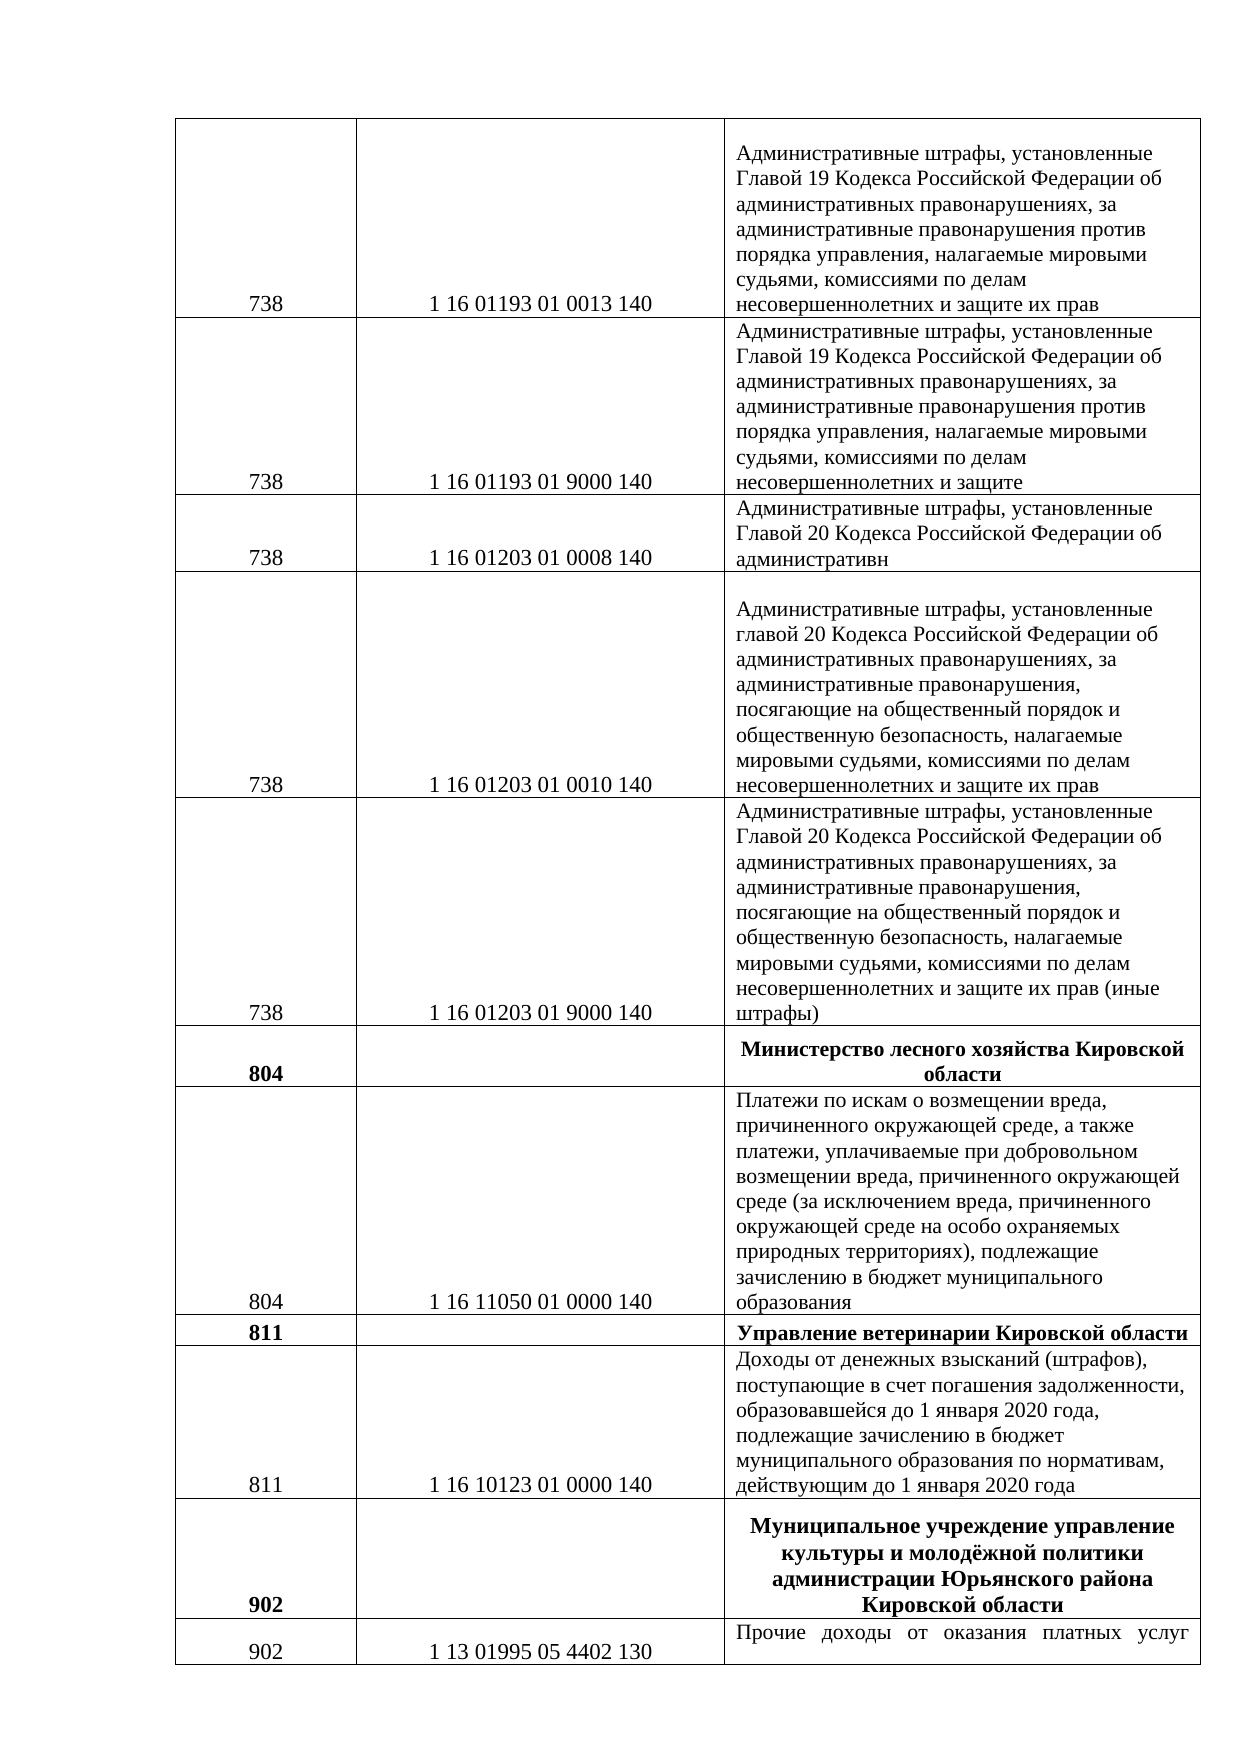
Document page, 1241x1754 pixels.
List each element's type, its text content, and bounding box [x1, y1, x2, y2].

table_cell 902 [176, 1619, 356, 1664]
table_cell 738 [176, 798, 356, 1025]
table_cell 811 [176, 1315, 356, 1345]
table_cell Административные штрафы, установленные главой 20 Кодекса Российской Федерации об административных правонарушениях, за административные правонарушения, посягающие на общественный порядок и общественную безопасность, налагаемые мировыми судьями, комиссиями по делам несовершеннолетних и защите их прав [725, 572, 1200, 797]
table_cell Управление ветеринарии Кировской области [725, 1315, 1200, 1345]
table_cell 811 [176, 1346, 356, 1498]
table_cell [357, 1026, 724, 1086]
table_cell [357, 1315, 724, 1345]
table_cell [357, 1499, 724, 1618]
table_cell 804 [176, 1087, 356, 1314]
table_cell 738 [176, 318, 356, 494]
table_cell 1 16 01203 01 0010 140 [357, 572, 724, 797]
table_cell Административные штрафы, установленные Главой 20 Кодекса Российской Федерации об административных правонарушениях, за административные правонарушения, посягающие на общественный порядок и общественную безопасность, налагаемые мировыми судьями, комиссиями по делам несовершеннолетних и защите их прав (иные штрафы) [725, 798, 1200, 1025]
table_cell Административные штрафы, установленные Главой 19 Кодекса Российской Федерации об административных правонарушениях, за административные правонарушения против порядка управления, налагаемые мировыми судьями, комиссиями по делам несовершеннолетних и защите их прав [725, 119, 1200, 317]
table_cell 1 16 01203 01 9000 140 [357, 798, 724, 1025]
table_cell 738 [176, 495, 356, 571]
table_cell 738 [176, 119, 356, 317]
table_cell Доходы от денежных взысканий (штрафов), поступающие в счет погашения задолженности, образовавшейся до 1 января 2020 года, подлежащие зачислению в бюджет муниципального образования по нормативам, действующим до 1 января 2020 года [725, 1346, 1200, 1498]
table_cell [357, 1619, 724, 1664]
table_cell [725, 1619, 1200, 1664]
table_cell 738 [176, 572, 356, 797]
table_cell 1 16 01193 01 0013 140 [357, 119, 724, 317]
table_cell 804 [176, 1026, 356, 1086]
table_cell 1 16 01203 01 0008 140 [357, 495, 724, 571]
table_cell 1 16 01193 01 9000 140 [357, 318, 724, 494]
table_cell 1 16 11050 01 0000 140 [357, 1087, 724, 1314]
table_cell 1 16 10123 01 0000 140 [357, 1346, 724, 1498]
table_cell 902 [176, 1499, 356, 1618]
table_cell Платежи по искам о возмещении вреда, причиненного окружающей среде, а также платежи, уплачиваемые при добровольном возмещении вреда, причиненного окружающей среде (за исключением вреда, причиненного окружающей среде на особо охраняемых природных территориях), подлежащие зачислению в бюджет муниципального образования [725, 1087, 1200, 1314]
table_cell Министерство лесного хозяйства Кировской области [725, 1026, 1200, 1086]
table_cell Муниципальное учреждение управление культуры и молодёжной политики администрации Юрьянского района Кировской области [725, 1499, 1200, 1618]
table_cell Административные штрафы, установленные Главой 20 Кодекса Российской Федерации об административн [725, 495, 1200, 571]
